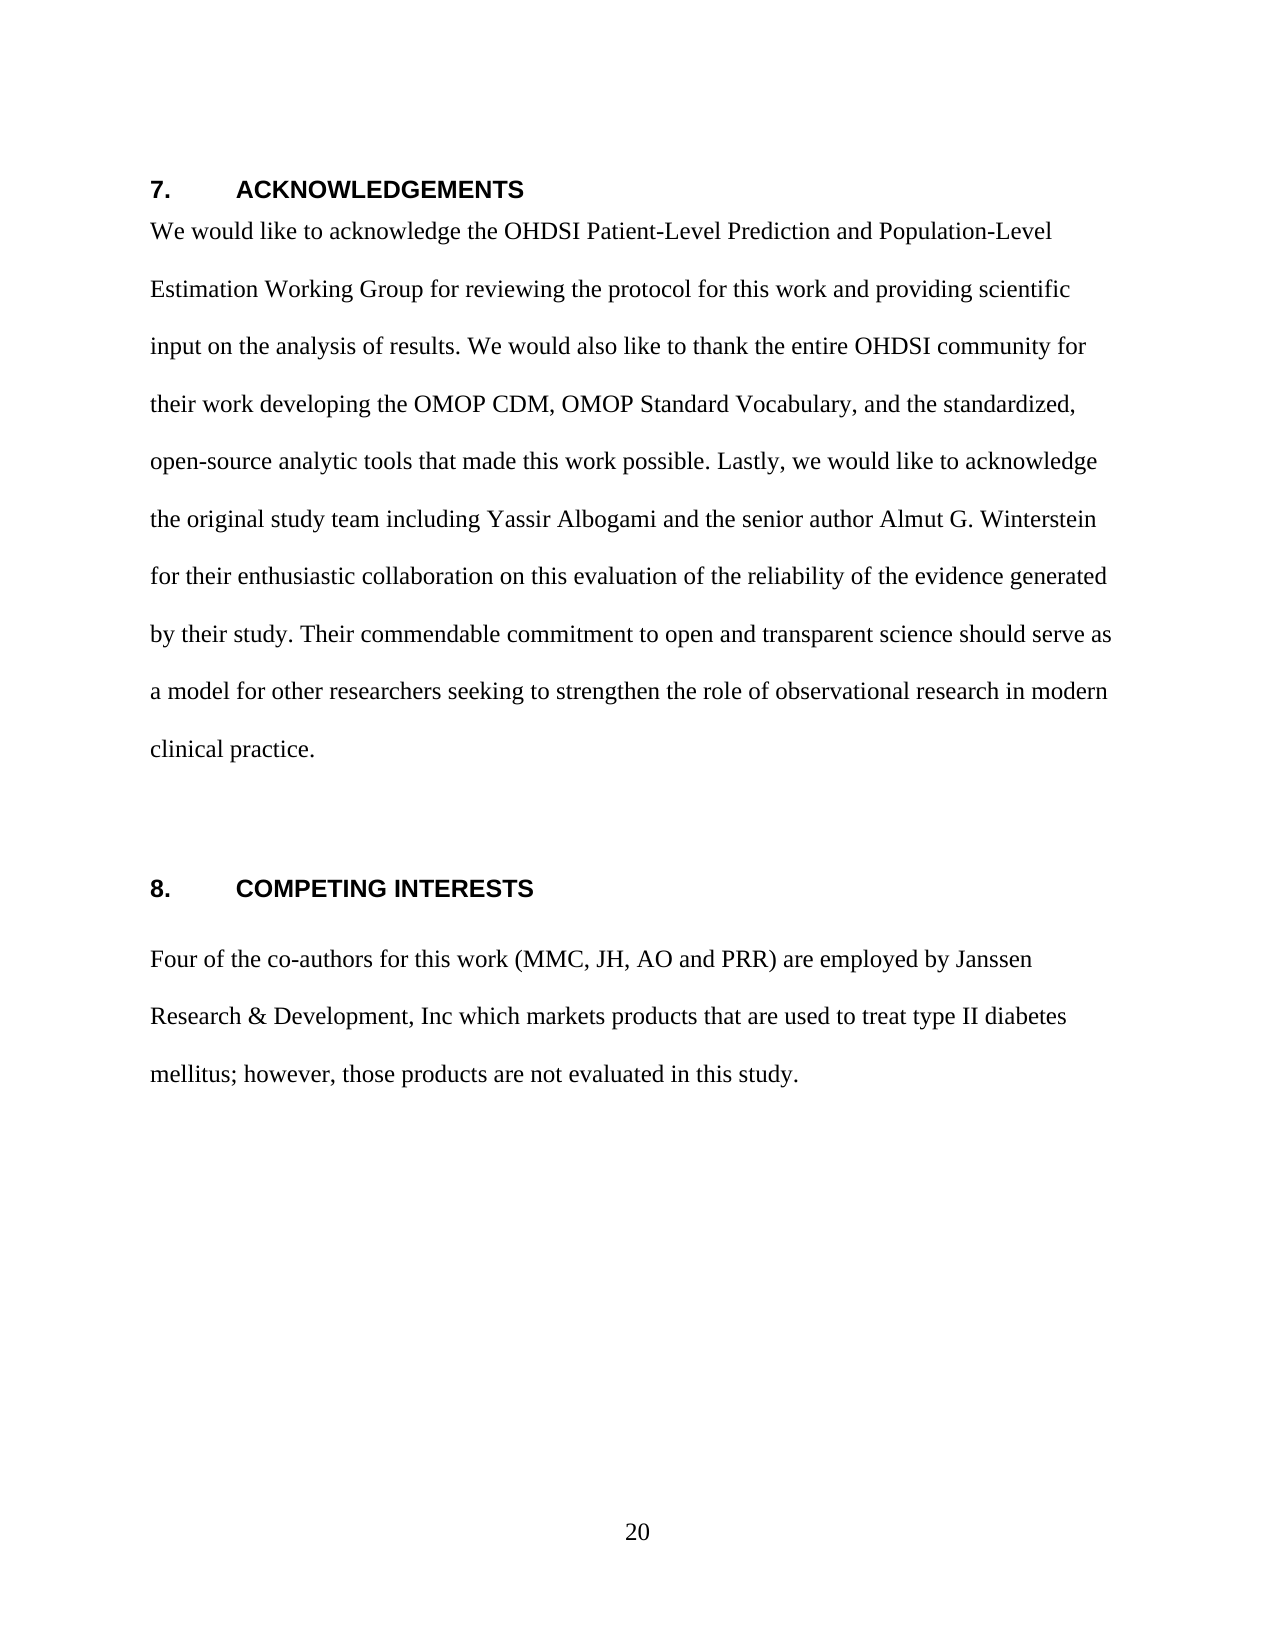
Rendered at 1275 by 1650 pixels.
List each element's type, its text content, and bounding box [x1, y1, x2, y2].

text Four of the co-authors for this work (MMC, JH, AO and PRR) are employed by Janssen Research & Development, Inc which markets products that are used to treat type II diabetes mellitus; however, those products are not evaluated in this study. [150, 944, 1125, 1087]
text We would like to acknowledge the OHDSI Patient-Level Prediction and Population-Level Estimation Working Group for reviewing the protocol for this work and providing scientific input on the analysis of results. We would also like to thank the entire OHDSI community for their work developing the OMOP CDM, OMOP Standard Vocabulary, and the standardized, open-source analytic tools that made this work possible. Lastly, we would like to acknowledge the original study team including Yassir Albogami and the senior author Almut G. Winterstein for their enthusiastic collaboration on this evaluation of the reliability of the evidence generated by their study. Their commendable commitment to open and transparent science should serve as a model for other researchers seeking to strengthen the role of observational research in modern clinical practice. [150, 216, 1125, 762]
subtitle Competing interests [150, 874, 1125, 902]
subtitle Acknowledgements [150, 175, 1125, 204]
